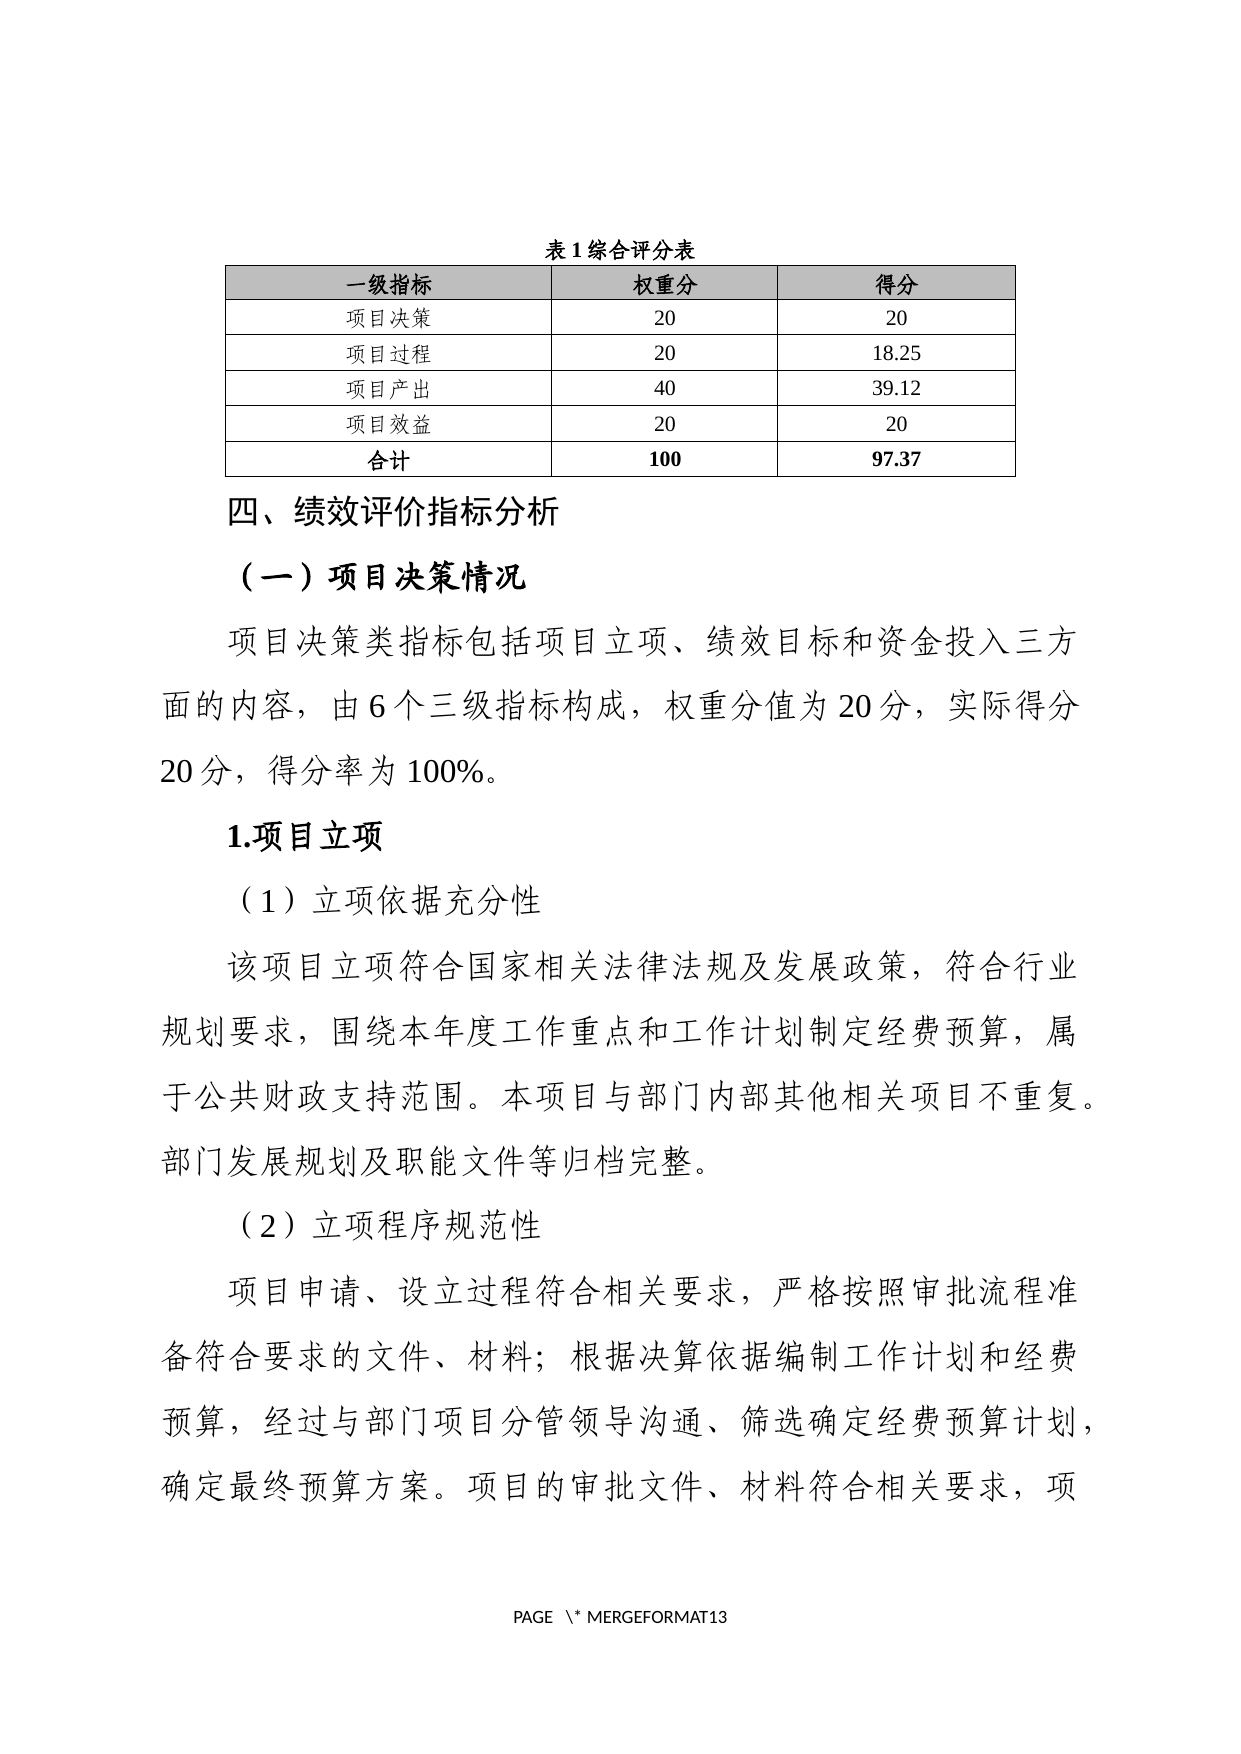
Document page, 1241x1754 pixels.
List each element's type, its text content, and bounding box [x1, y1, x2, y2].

table_cell 40 [552, 371, 777, 405]
text 1.项目立项 [159, 802, 1081, 867]
table_cell 18.25 [778, 335, 1015, 370]
table_cell 项目过程 [226, 335, 551, 370]
table_cell 项目效益 [226, 406, 551, 441]
text 四、绩效评价指标分析 [159, 477, 1081, 542]
text （1）立项依据充分性 [159, 867, 1081, 932]
table_header 一级指标 [226, 266, 551, 299]
title （一）项目决策情况 [159, 542, 1081, 607]
text 项目决策类指标包括项目立项、绩效目标和资金投入三方面的内容，由6个三级指标构成，权重分值为20分，实际得分20分，得分率为100%。 [159, 607, 1081, 802]
table_cell 20 [778, 300, 1015, 334]
table_cell 20 [552, 335, 777, 370]
table_cell 100 [552, 442, 777, 476]
title 表1综合评分表 [159, 233, 1081, 265]
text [159, 1257, 1081, 1517]
table_cell 20 [552, 300, 777, 334]
table_cell 20 [778, 406, 1015, 441]
text （2）立项程序规范性 [159, 1192, 1081, 1257]
table_cell 97.37 [778, 442, 1015, 476]
table_cell 项目决策 [226, 300, 551, 334]
text 该项目立项符合国家相关法律法规及发展政策，符合行业规划要求，围绕本年度工作重点和工作计划制定经费预算，属于公共财政支持范围。本项目与部门内部其他相关项目不重复。部门发展规划及职能文件等归档完整。 [159, 932, 1081, 1192]
table_cell 项目产出 [226, 371, 551, 405]
table_cell 合计 [226, 442, 551, 476]
table_header 权重分 [552, 266, 777, 299]
table_cell 39.12 [778, 371, 1015, 405]
table_cell 20 [552, 406, 777, 441]
table_header 得分 [778, 266, 1015, 299]
